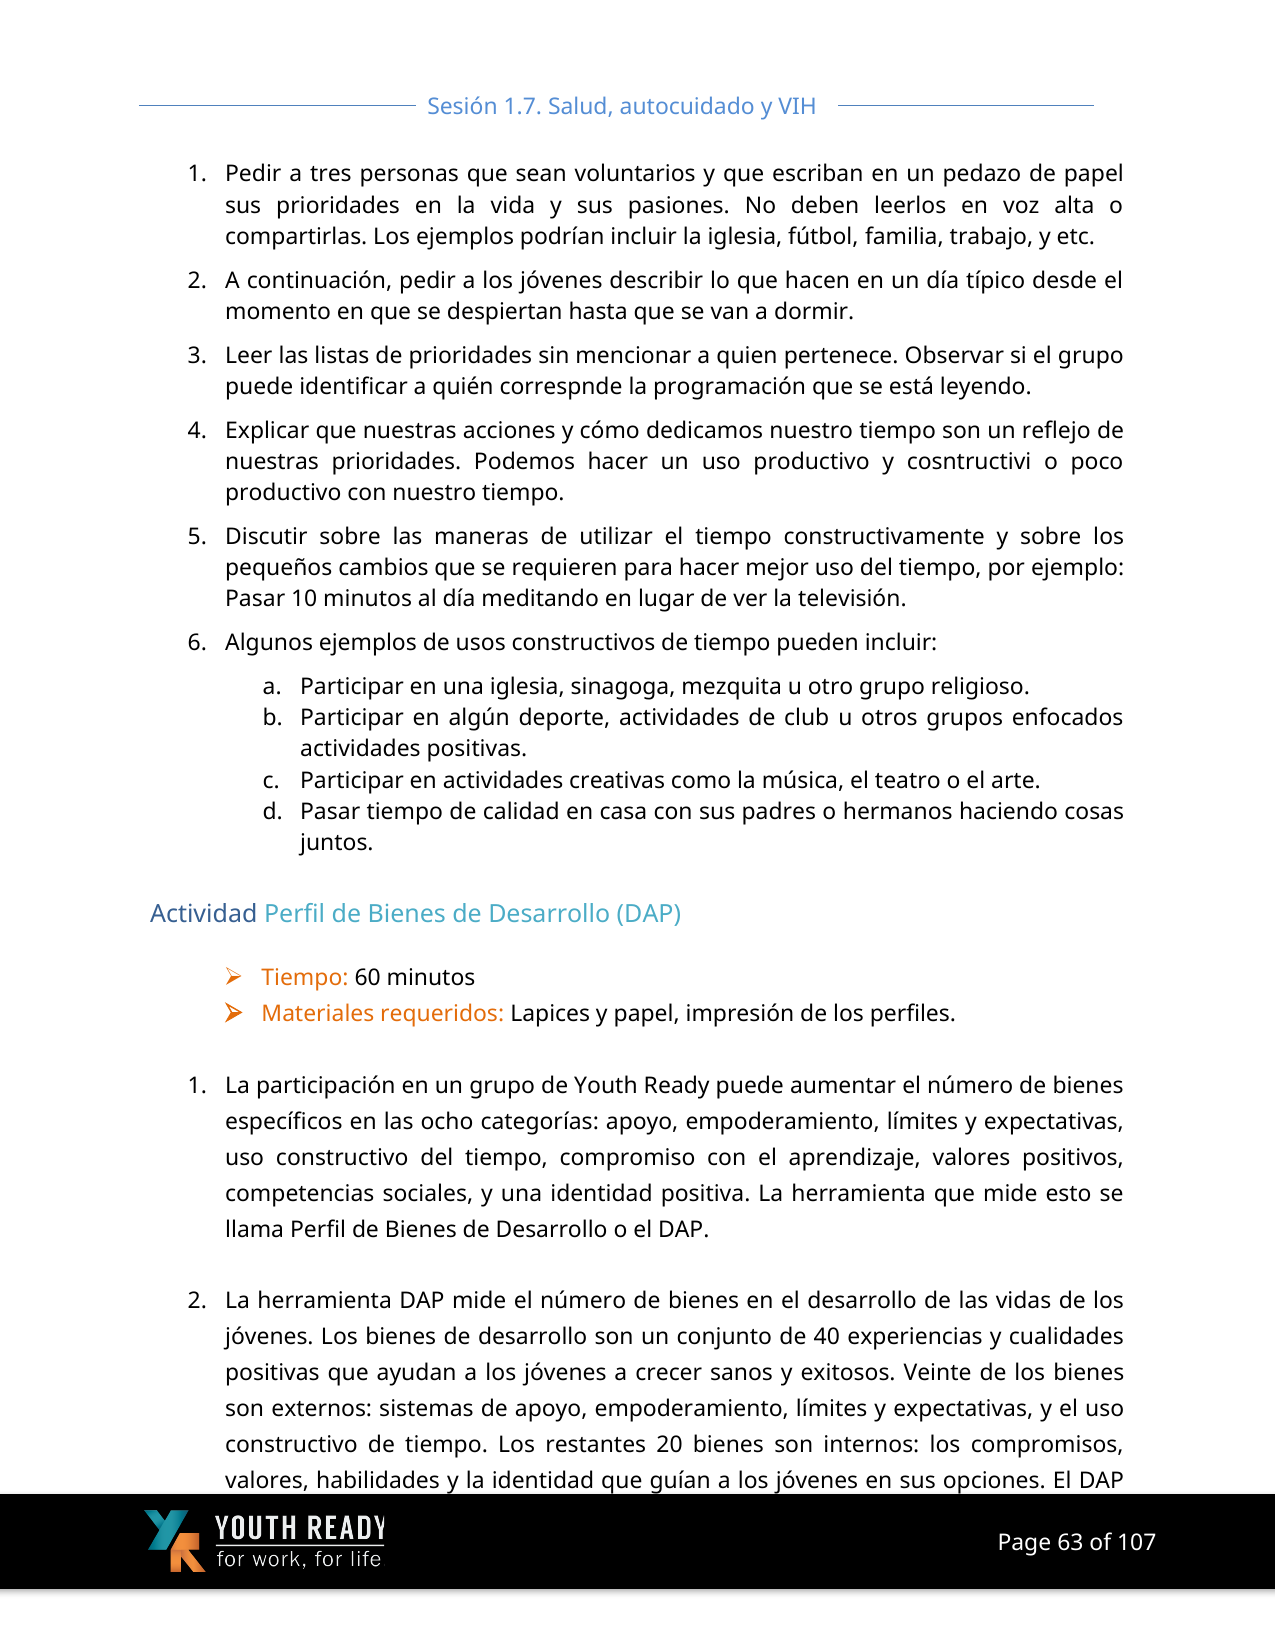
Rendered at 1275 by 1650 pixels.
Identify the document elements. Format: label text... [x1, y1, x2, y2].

list Participar en actividades creativas como la música, el teatro o el arte. [262, 764, 1125, 795]
picture [143, 1509, 384, 1572]
list Pedir a tres personas que sean voluntarios y que escriban en un pedazo de papel sus prioridades en la vida y sus pasiones. No deben leerlos en voz alta o compartirlas. Los ejemplos podrían incluir la iglesia, fútbol, ​​familia, trabajo, y etc. [187, 150, 1125, 251]
list Participar en una iglesia, sinagoga, mezquita u otro grupo religioso. [262, 670, 1125, 701]
list La participación en un grupo de Youth Ready puede aumentar el número de bienes específicos en las ocho categorías: apoyo, empoderamiento, límites y expectativas, uso constructivo del tiempo, compromiso con el aprendizaje, valores positivos, competencias sociales, y una identidad positiva. La herramienta que mide esto se llama Perfil de Bienes de Desarrollo o el DAP. [187, 1069, 1125, 1244]
list Algunos ejemplos de usos constructivos de tiempo pueden incluir: [187, 626, 1125, 657]
list Materiales requeridos: Lapices y papel, impresión de los perfiles. [224, 997, 1125, 1028]
list Discutir sobre las maneras de utilizar el tiempo constructivamente y sobre los pequeños cambios que se requieren para hacer mejor uso del tiempo, por ejemplo: Pasar 10 minutos al día meditando en lugar de ver la televisión. [187, 520, 1125, 614]
list Tiempo: 60 minutos [224, 961, 1125, 992]
list Pasar tiempo de calidad en casa con sus padres o hermanos haciendo cosas juntos. [262, 795, 1125, 857]
list Explicar que nuestras acciones y cómo dedicamos nuestro tiempo son un reflejo de nuestras prioridades. Podemos hacer un uso productivo y cosntructivi o poco productivo con nuestro tiempo. [187, 414, 1125, 507]
subtitle Actividad Perfil de Bienes de Desarrollo (DAP) [150, 896, 1125, 930]
list Participar en algún deporte, actividades de club u otros grupos enfocados actividades positivas. [262, 701, 1125, 764]
list A continuación, pedir a los jóvenes describir lo que hacen en un día típico desde el momento en que se despiertan hasta que se van a dormir. [187, 264, 1125, 326]
list Leer las listas de prioridades sin mencionar a quien pertenece. Observar si el grupo puede identificar a quién correspnde la programación que se está leyendo. [187, 339, 1125, 401]
